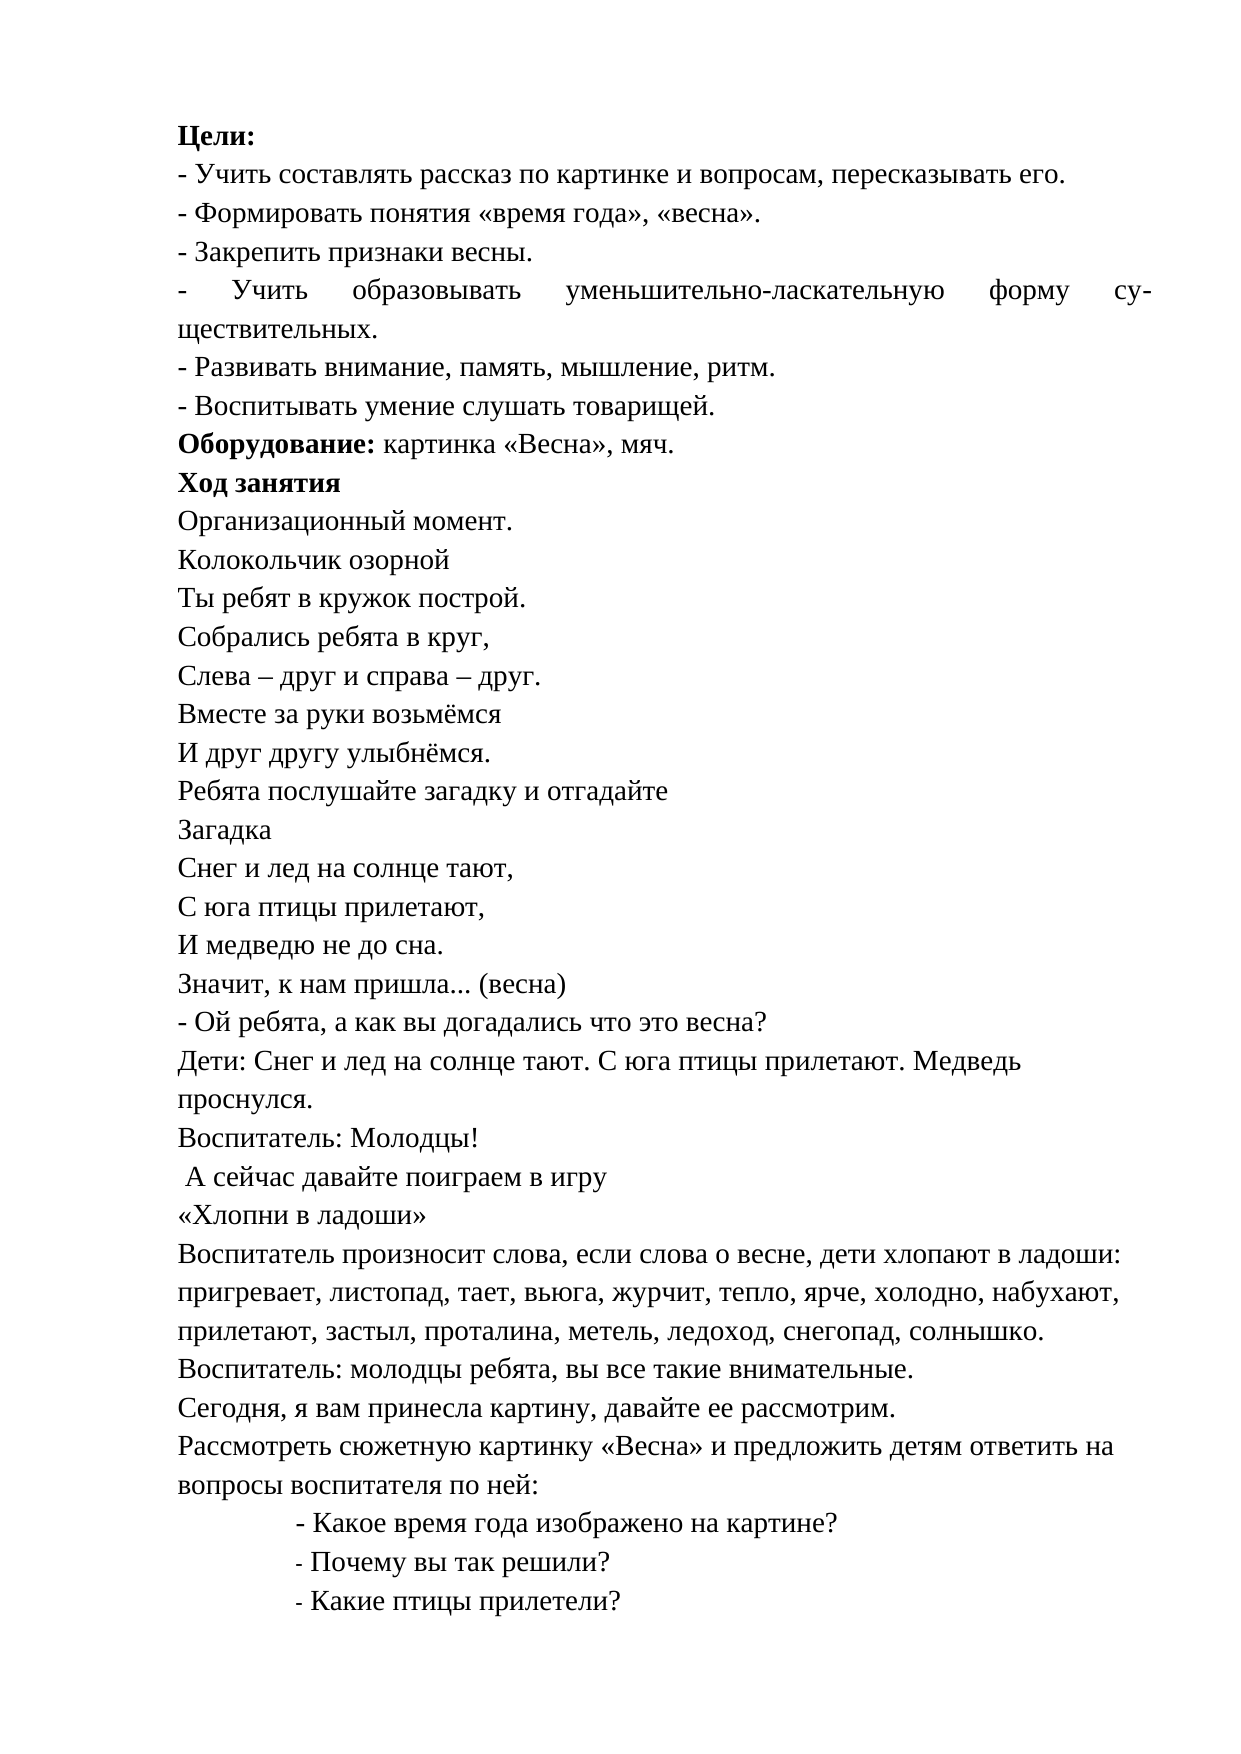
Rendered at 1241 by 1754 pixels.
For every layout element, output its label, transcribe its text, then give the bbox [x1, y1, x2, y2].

text - Воспитывать умение слушать товарищей. [177, 388, 1152, 421]
text - Учить образовывать уменьшительно-ласкательную форму существительных. [177, 272, 1152, 344]
text Воспитатель: Молодцы! [177, 1120, 1152, 1154]
text - Закрепить признаки весны. [177, 234, 1152, 267]
text Оборудование: картинка «Весна», мяч. [177, 426, 1152, 460]
text Сегодня, я вам принесла картину, давайте ее рассмотрим. [177, 1390, 1152, 1423]
text - Развивать внимание, память, мышление, ритм. [177, 349, 1152, 383]
list Какие птицы прилетели? [177, 1583, 1152, 1616]
text Цели: [177, 118, 1152, 152]
text Загадка [177, 812, 1152, 845]
text И медведю не до сна. [177, 927, 1152, 961]
text Собрались ребята в круг, [177, 619, 1152, 653]
text Рассмотреть сюжетную картинку «Весна» и предложить детям ответить на вопросы воспитателя по ней: [177, 1428, 1152, 1501]
text Вместе за руки возьмёмся [177, 696, 1152, 730]
text Ты ребят в кружок построй. [177, 581, 1152, 614]
text - Ой ребята, а как вы догадались что это весна? [177, 1004, 1152, 1038]
text Дети: Снег и лед на солнце тают. С юга птицы прилетают. Медведь проснулся. [177, 1043, 1152, 1115]
text С юга птицы прилетают, [177, 889, 1152, 922]
text Воспитатель произносит слова, если слова о весне, дети хлопают в ладоши: [177, 1236, 1152, 1269]
text Снег и лед на солнце тают, [177, 850, 1152, 884]
text Ребята послушайте загадку и отгадайте [177, 773, 1152, 807]
text «Хлопни в ладоши» [177, 1197, 1152, 1231]
text - Учить составлять рассказ по картинке и вопросам, пересказывать его. [177, 157, 1152, 190]
text пригревает, листопад, тает, вьюга, журчит, тепло, ярче, холодно, набухают, прилетают, застыл, проталина, метель, ледоход, снегопад, солнышко. [177, 1274, 1152, 1346]
text Слева – друг и справа – друг. [177, 658, 1152, 691]
text И друг другу улыбнёмся. [177, 735, 1152, 768]
text Организационный момент. [177, 503, 1152, 537]
list Почему вы так решили? [177, 1544, 1152, 1578]
text Значит, к нам пришла... (весна) [177, 966, 1152, 999]
text Колокольчик озорной [177, 542, 1152, 576]
text Воспитатель: молодцы ребята, вы все такие внимательные. [177, 1351, 1152, 1385]
text - Какое время года изображено на картине? [295, 1506, 1152, 1539]
text Ход занятия [177, 465, 1152, 498]
text - Формировать понятия «время года», «весна». [177, 195, 1152, 229]
text А сейчас давайте поиграем в игру [177, 1159, 1152, 1192]
